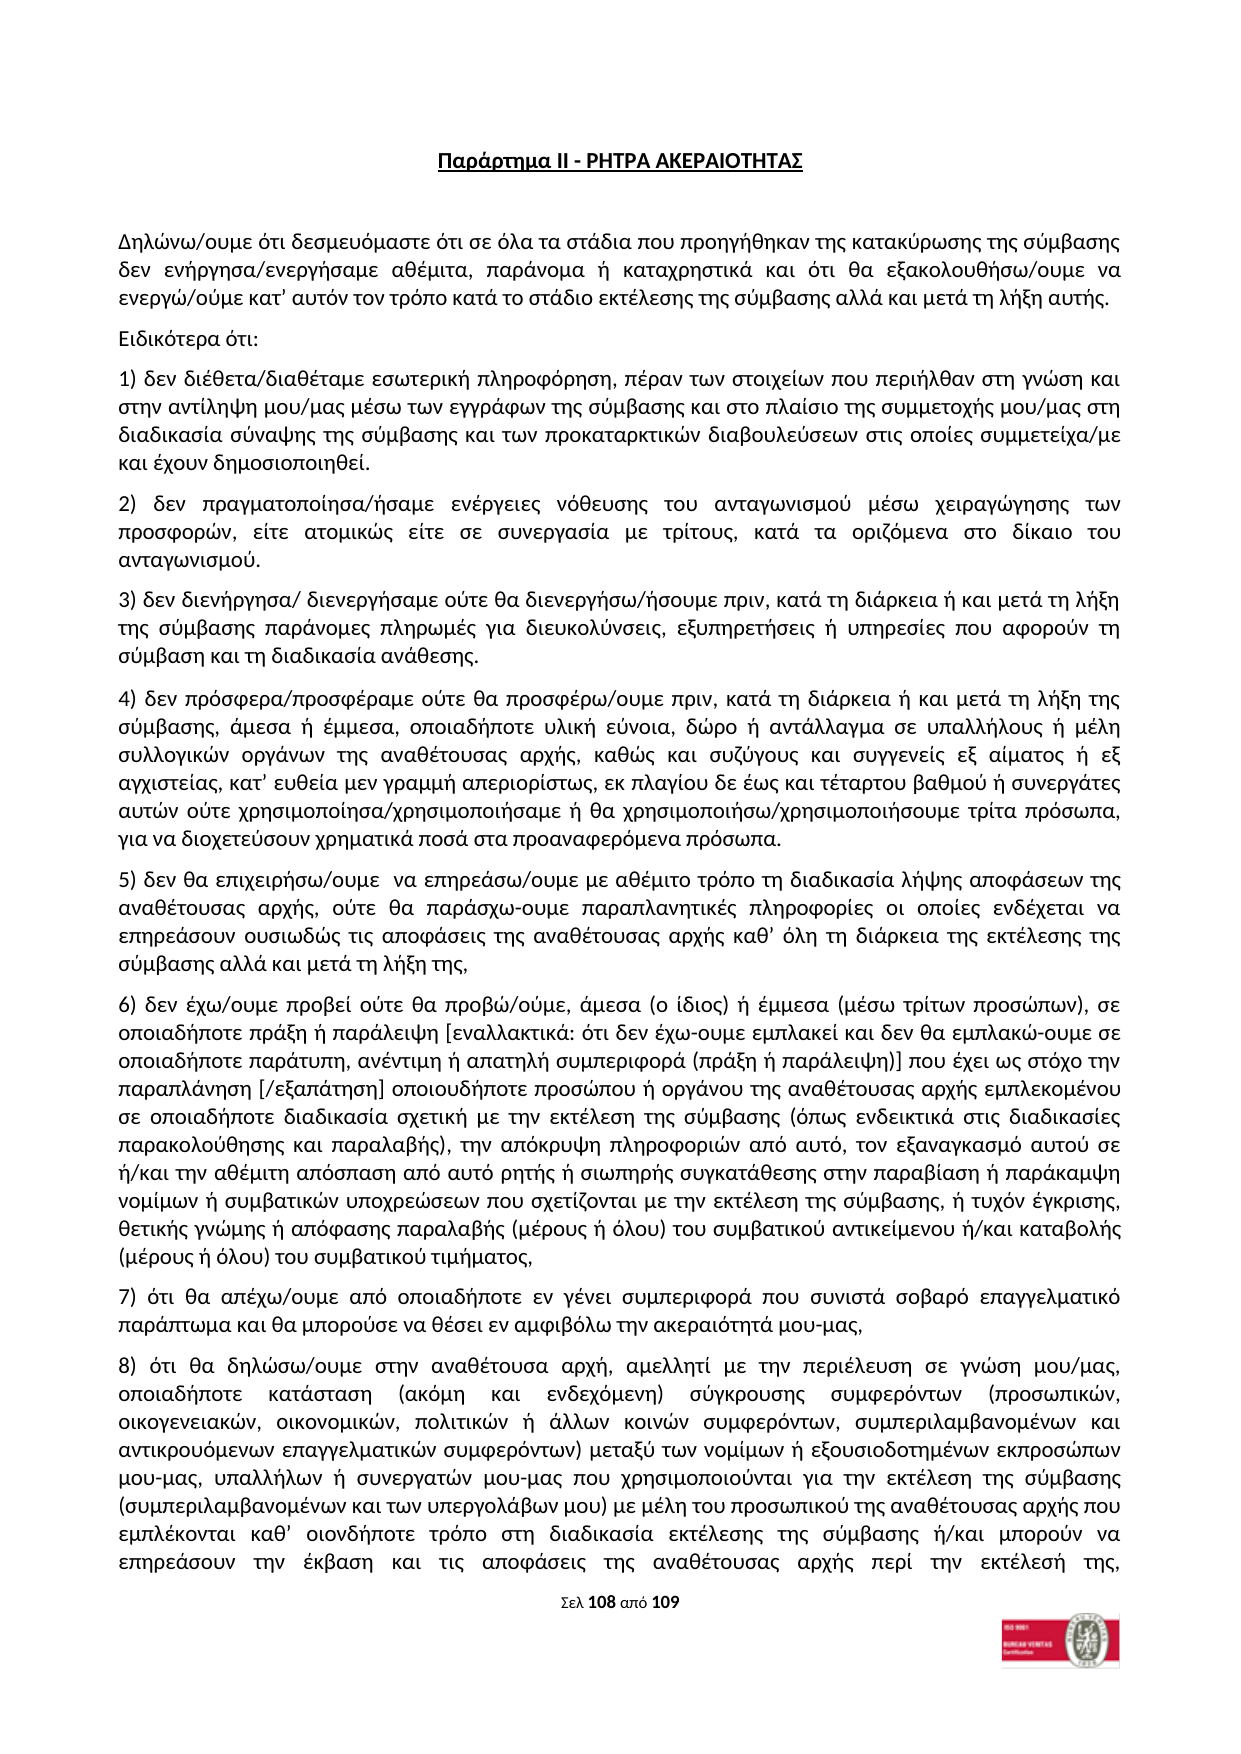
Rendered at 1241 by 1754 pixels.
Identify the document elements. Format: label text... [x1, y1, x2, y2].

text 2) δεν πραγματοποίησα/ήσαμε ενέργειες νόθευσης του ανταγωνισμού μέσω χειραγώγησης των προσφορών, είτε ατομικώς είτε σε συνεργασία με τρίτους, κατά τα οριζόμενα στο δίκαιο του ανταγωνισμού. [118, 489, 1122, 573]
text Δηλώνω/ουμε ότι δεσμευόμαστε ότι σε όλα τα στάδια που προηγήθηκαν της κατακύρωσης της σύμβασης δεν ενήργησα/ενεργήσαμε αθέμιτα, παράνομα ή καταχρηστικά και ότι θα εξακολουθήσω/ουμε να ενεργώ/ούμε κατ’ αυτόν τον τρόπο κατά το στάδιο εκτέλεσης της σύμβασης αλλά και μετά τη λήξη αυτής. [118, 227, 1122, 311]
text 7) ότι θα απέχω/ουμε από οποιαδήποτε εν γένει συμπεριφορά που συνιστά σοβαρό επαγγελματικό παράπτωμα και θα μπορούσε να θέσει εν αμφιβόλω την ακεραιότητά μου-μας, [118, 1282, 1122, 1338]
text 3) δεν διενήργησα/ διενεργήσαμε ούτε θα διενεργήσω/ήσουμε πριν, κατά τη διάρκεια ή και μετά τη λήξη της σύμβασης παράνομες πληρωμές για διευκολύνσεις, εξυπηρετήσεις ή υπηρεσίες που αφορούν τη σύμβαση και τη διαδικασία ανάθεσης. [118, 585, 1122, 669]
picture [1001, 1613, 1123, 1670]
text 5) δεν θα επιχειρήσω/ουμε να επηρεάσω/ουμε με αθέμιτο τρόπο τη διαδικασία λήψης αποφάσεων της αναθέτουσας αρχής, ούτε θα παράσχω-ουμε παραπλανητικές πληροφορίες οι οποίες ενδέχεται να επηρεάσουν ουσιωδώς τις αποφάσεις της αναθέτουσας αρχής καθ’ όλη τη διάρκεια της εκτέλεσης της σύμβασης αλλά και μετά τη λήξη της, [118, 865, 1122, 977]
text 4) δεν πρόσφερα/προσφέραμε ούτε θα προσφέρω/ουμε πριν, κατά τη διάρκεια ή και μετά τη λήξη της σύμβασης, άμεσα ή έμμεσα, οποιαδήποτε υλική εύνοια, δώρο ή αντάλλαγμα σε υπαλλήλους ή μέλη συλλογικών οργάνων της αναθέτουσας αρχής, καθώς και συζύγους και συγγενείς εξ αίματος ή εξ αγχιστείας, κατ’ ευθεία μεν γραμμή απεριορίστως, εκ πλαγίου δε έως και τέταρτου βαθμού ή συνεργάτες αυτών ούτε χρησιμοποίησα/χρησιμοποιήσαμε ή θα χρησιμοποιήσω/χρησιμοποιήσουμε τρίτα πρόσωπα, για να διοχετεύσουν χρηματικά ποσά στα προαναφερόμενα πρόσωπα. [118, 682, 1122, 853]
text 6) δεν έχω/ουμε προβεί ούτε θα προβώ/ούμε, άμεσα (ο ίδιος) ή έμμεσα (μέσω τρίτων προσώπων), σε οποιαδήποτε πράξη ή παράλειψη [εναλλακτικά: ότι δεν έχω-ουμε εμπλακεί και δεν θα εμπλακώ-ουμε σε οποιαδήποτε παράτυπη, ανέντιμη ή απατηλή συμπεριφορά (πράξη ή παράλειψη)] που έχει ως στόχο την παραπλάνηση [/εξαπάτηση] οποιουδήποτε προσώπου ή οργάνου της αναθέτουσας αρχής εμπλεκομένου σε οποιαδήποτε διαδικασία σχετική με την εκτέλεση της σύμβασης (όπως ενδεικτικά στις διαδικασίες παρακολούθησης και παραλαβής), την απόκρυψη πληροφοριών από αυτό, τον εξαναγκασμό αυτού σε ή/και την αθέμιτη απόσπαση από αυτό ρητής ή σιωπηρής συγκατάθεσης στην παραβίαση ή παράκαμψη νομίμων ή συμβατικών υποχρεώσεων που σχετίζονται με την εκτέλεση της σύμβασης, ή τυχόν έγκρισης, θετικής γνώμης ή απόφασης παραλαβής (μέρους ή όλου) του συμβατικού αντικείμενου ή/και καταβολής (μέρους ή όλου) του συμβατικού τιμήματος, [118, 990, 1122, 1270]
text Ειδικότερα ότι: [118, 324, 1122, 352]
text 1) δεν διέθετα/διαθέταμε εσωτερική πληροφόρηση, πέραν των στοιχείων που περιήλθαν στη γνώση και στην αντίληψη μου/μας μέσω των εγγράφων της σύμβασης και στο πλαίσιο της συμμετοχής μου/μας στη διαδικασία σύναψης της σύμβασης και των προκαταρκτικών διαβουλεύσεων στις οποίες συμμετείχα/με και έχουν δημοσιοποιηθεί. [118, 364, 1122, 476]
text Παράρτημα ΙΙ - ΡΗΤΡΑ ΑΚΕΡΑΙΟΤΗΤΑΣ [118, 146, 1122, 174]
